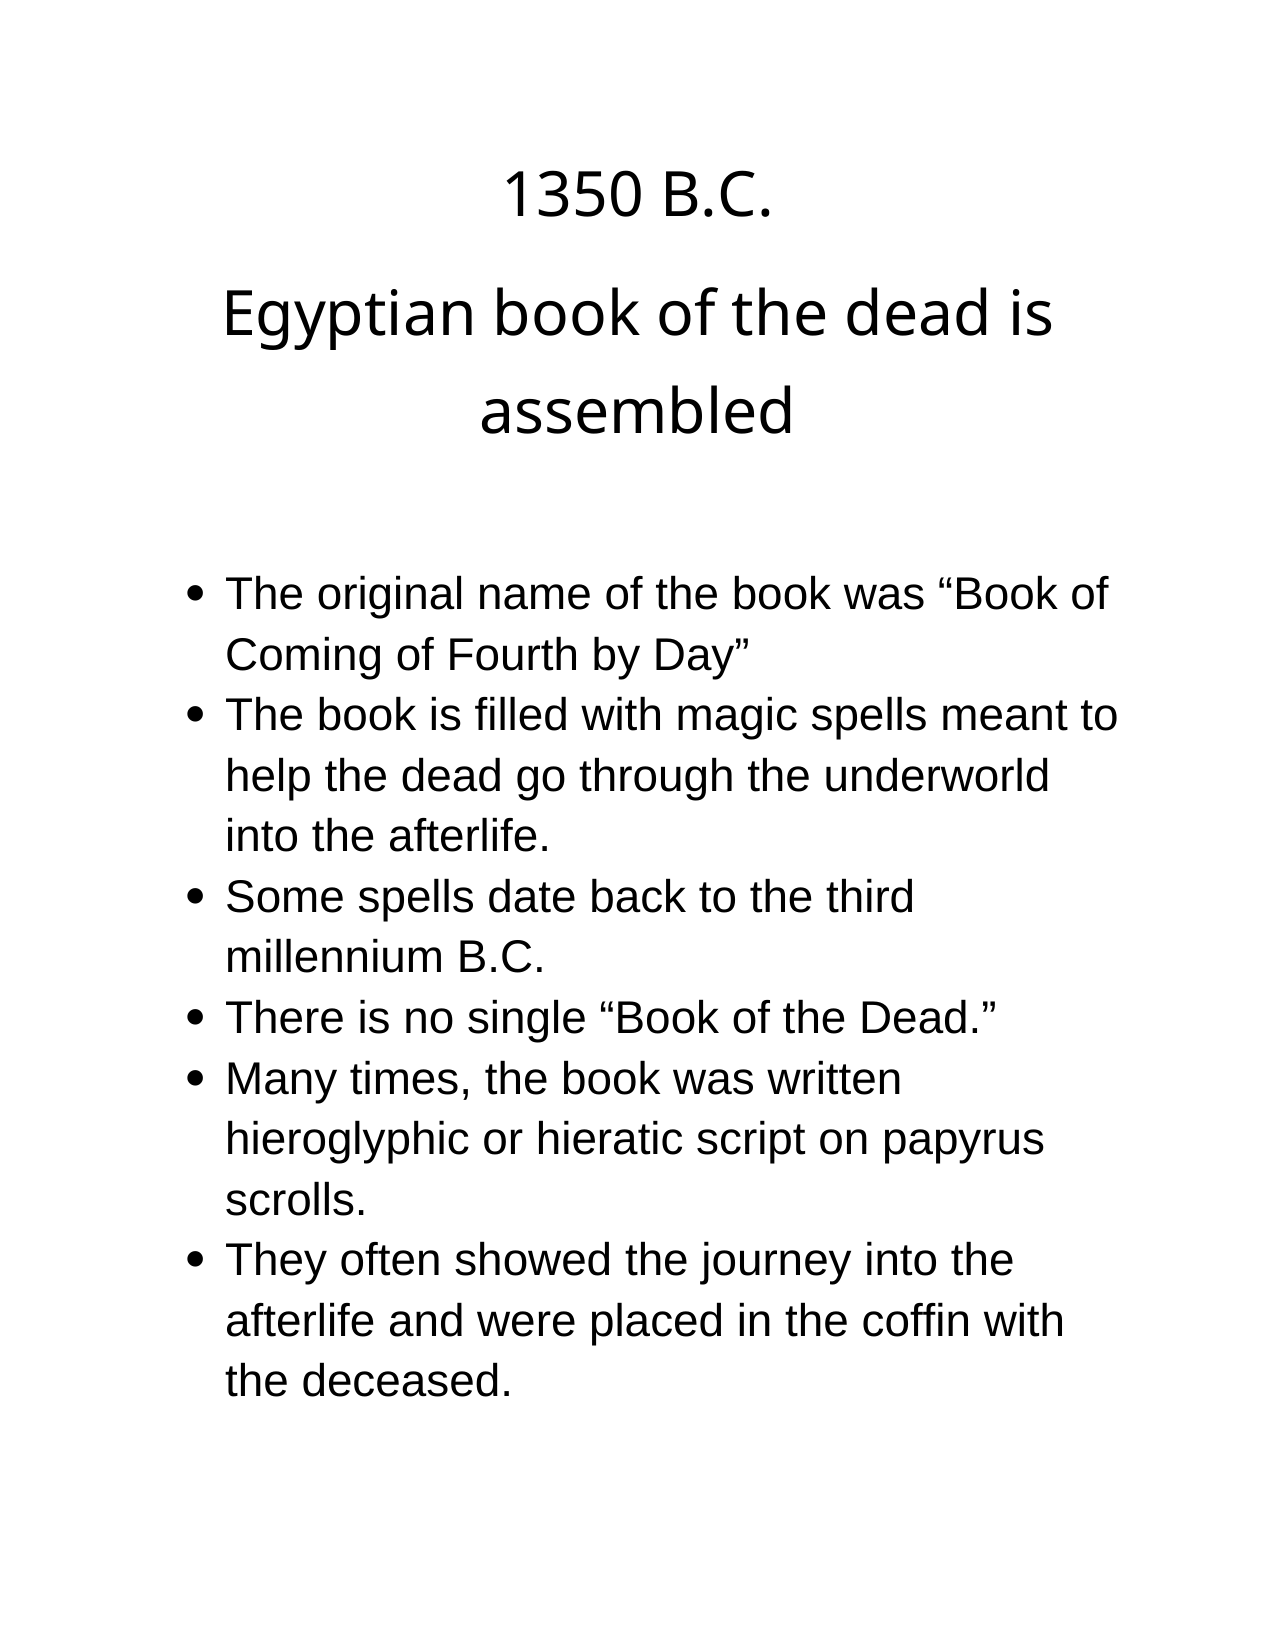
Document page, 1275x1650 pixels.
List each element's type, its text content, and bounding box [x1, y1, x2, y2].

text Egyptian book of the dead is assembled [150, 269, 1125, 452]
list The book is filled with magic spells meant to help the dead go through the underworld into the afterlife. [187, 688, 1125, 861]
list They often showed the journey into the afterlife and were placed in the coffin with the deceased. [187, 1233, 1125, 1407]
list Many times, the book was written hieroglyphic or hieratic script on papyrus scrolls. [187, 1051, 1125, 1225]
list The original name of the book was “Book of Coming of Fourth by Day” [187, 566, 1125, 680]
list Some spells date back to the third millennium B.C. [187, 869, 1125, 983]
text 1350 B.C. [150, 150, 1125, 235]
list There is no single “Book of the Dead.” [187, 990, 1125, 1043]
